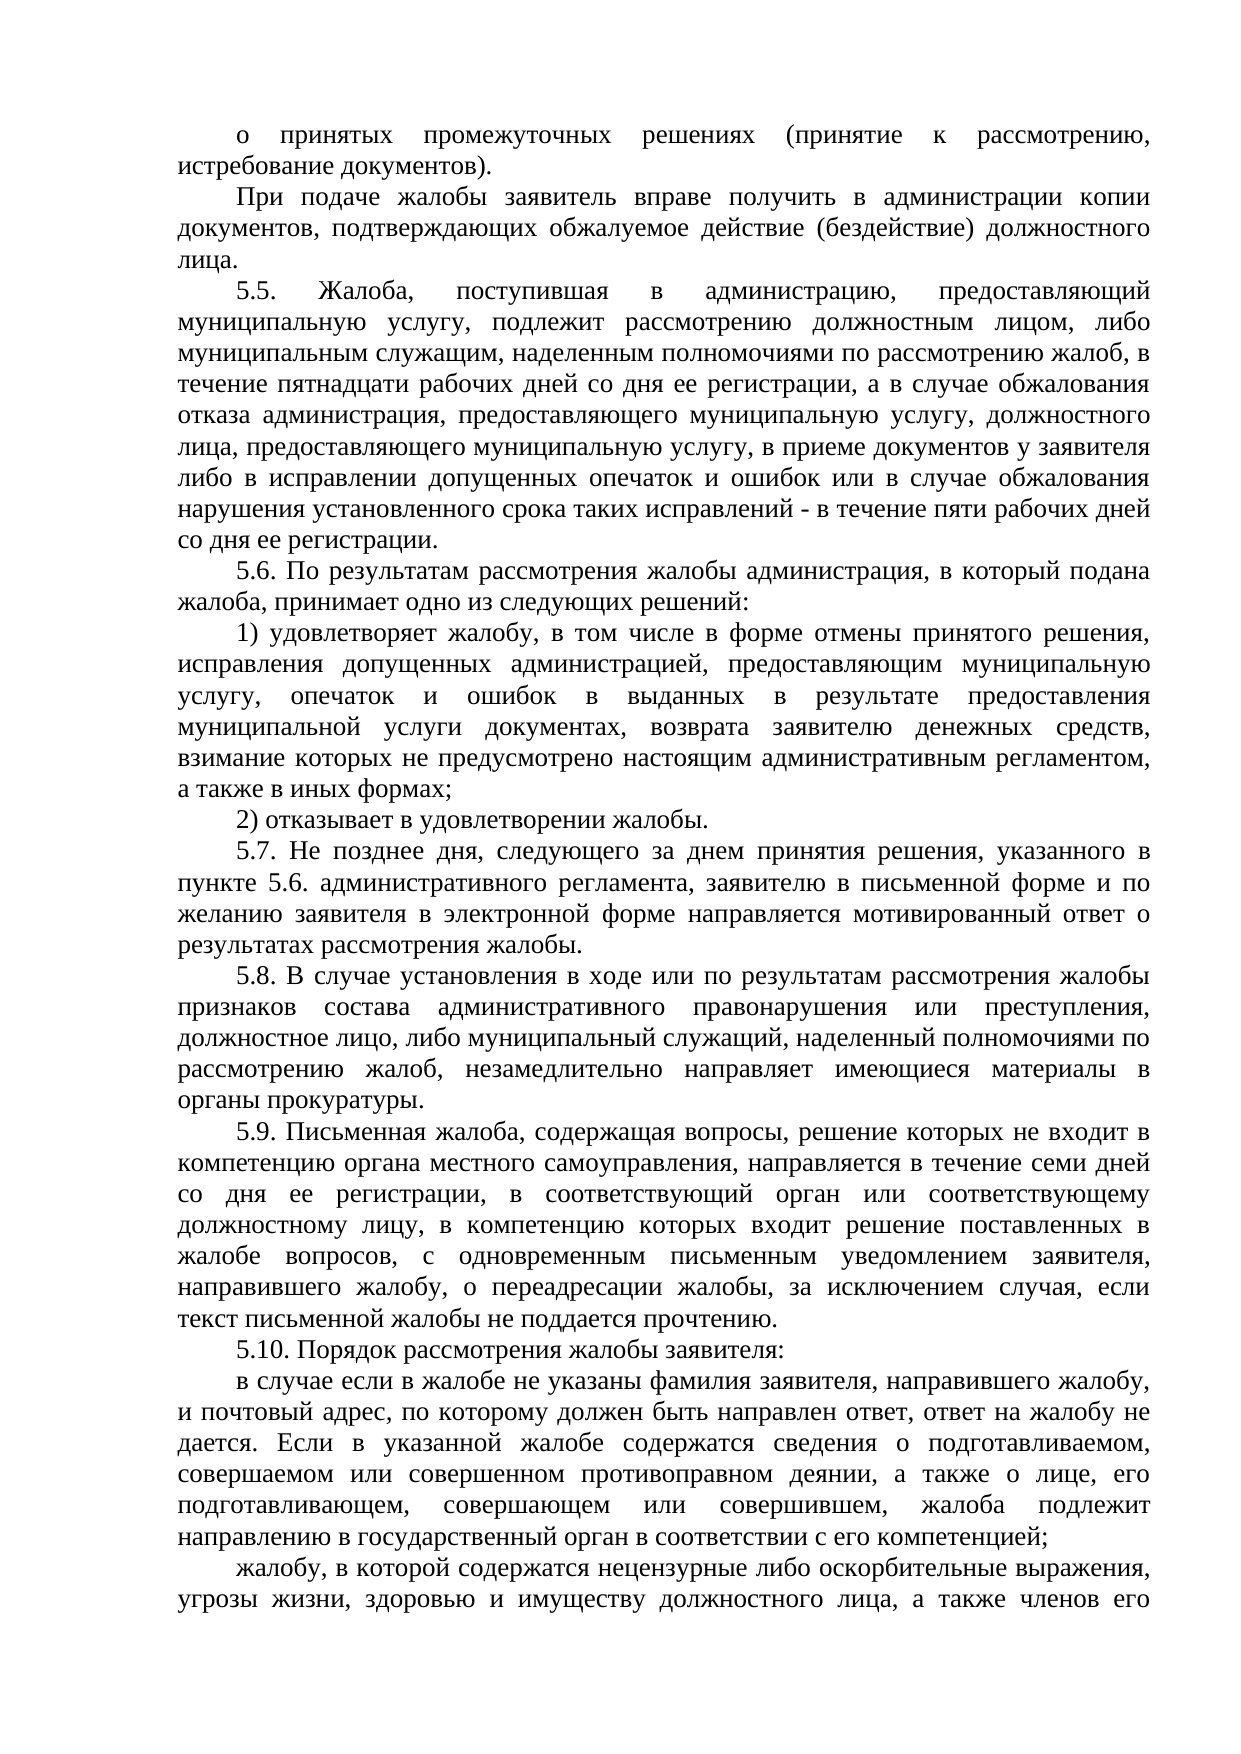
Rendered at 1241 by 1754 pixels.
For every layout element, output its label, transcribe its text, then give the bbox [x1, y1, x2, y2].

text 5.8. В случае установления в ходе или по результатам рассмотрения жалобы признаков состава административного правонарушения или преступления, должностное лицо, либо муниципальный служащий, наделенный полномочиями по рассмотрению жалоб, незамедлительно направляет имеющиеся материалы в органы прокуратуры. [177, 959, 1152, 1115]
text 5.7. Не позднее дня, следующего за днем принятия решения, указанного в пункте 5.6. административного регламента, заявителю в письменной форме и по желанию заявителя в электронной форме направляется мотивированный ответ о результатах рассмотрения жалобы. [177, 834, 1152, 959]
text в случае если в жалобе не указаны фамилия заявителя, направившего жалобу, и почтовый адрес, по которому должен быть направлен ответ, ответ на жалобу не дается. Если в указанной жалобе содержатся сведения о подготавливаемом, совершаемом или совершенном противоправном деянии, а также о лице, его подготавливающем, совершающем или совершившем, жалоба подлежит направлению в государственный орган в соответствии с его компетенцией; [177, 1364, 1152, 1551]
text 5.6. По результатам рассмотрения жалобы администрация, в который подана жалоба, принимает одно из следующих решений: [177, 554, 1152, 616]
text 5.10. Порядок рассмотрения жалобы заявителя: [177, 1333, 1152, 1364]
text При подаче жалобы заявитель вправе получить в администрации копии документов, подтверждающих обжалуемое действие (бездействие) должностного лица. [177, 180, 1152, 274]
text 2) отказывает в удовлетворении жалобы. [177, 803, 1152, 834]
text о принятых промежуточных решениях (принятие к рассмотрению, истребование документов). [177, 118, 1152, 180]
text 5.9. Письменная жалоба, содержащая вопросы, решение которых не входит в компетенцию органа местного самоуправления, направляется в течение семи дней со дня ее регистрации, в соответствующий орган или соответствующему должностному лицу, в компетенцию которых входит решение поставленных в жалобе вопросов, с одновременным письменным уведомлением заявителя, направившего жалобу, о переадресации жалобы, за исключением случая, если текст письменной жалобы не поддается прочтению. [177, 1115, 1152, 1333]
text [177, 1551, 1152, 1613]
text 5.5. Жалоба, поступившая в администрацию, предоставляющий муниципальную услугу, подлежит рассмотрению должностным лицом, либо муниципальным служащим, наделенным полномочиями по рассмотрению жалоб, в течение пятнадцати рабочих дней со дня ее регистрации, а в случае обжалования отказа администрация, предоставляющего муниципальную услугу, должностного лица, предоставляющего муниципальную услугу, в приеме документов у заявителя либо в исправлении допущенных опечаток и ошибок или в случае обжалования нарушения установленного срока таких исправлений - в течение пяти рабочих дней со дня ее регистрации. [177, 274, 1152, 554]
text 1) удовлетворяет жалобу, в том числе в форме отмены принятого решения, исправления допущенных администрацией, предоставляющим муниципальную услугу, опечаток и ошибок в выданных в результате предоставления муниципальной услуги документах, возврата заявителю денежных средств, взимание которых не предусмотрено настоящим административным регламентом, а также в иных формах; [177, 616, 1152, 803]
